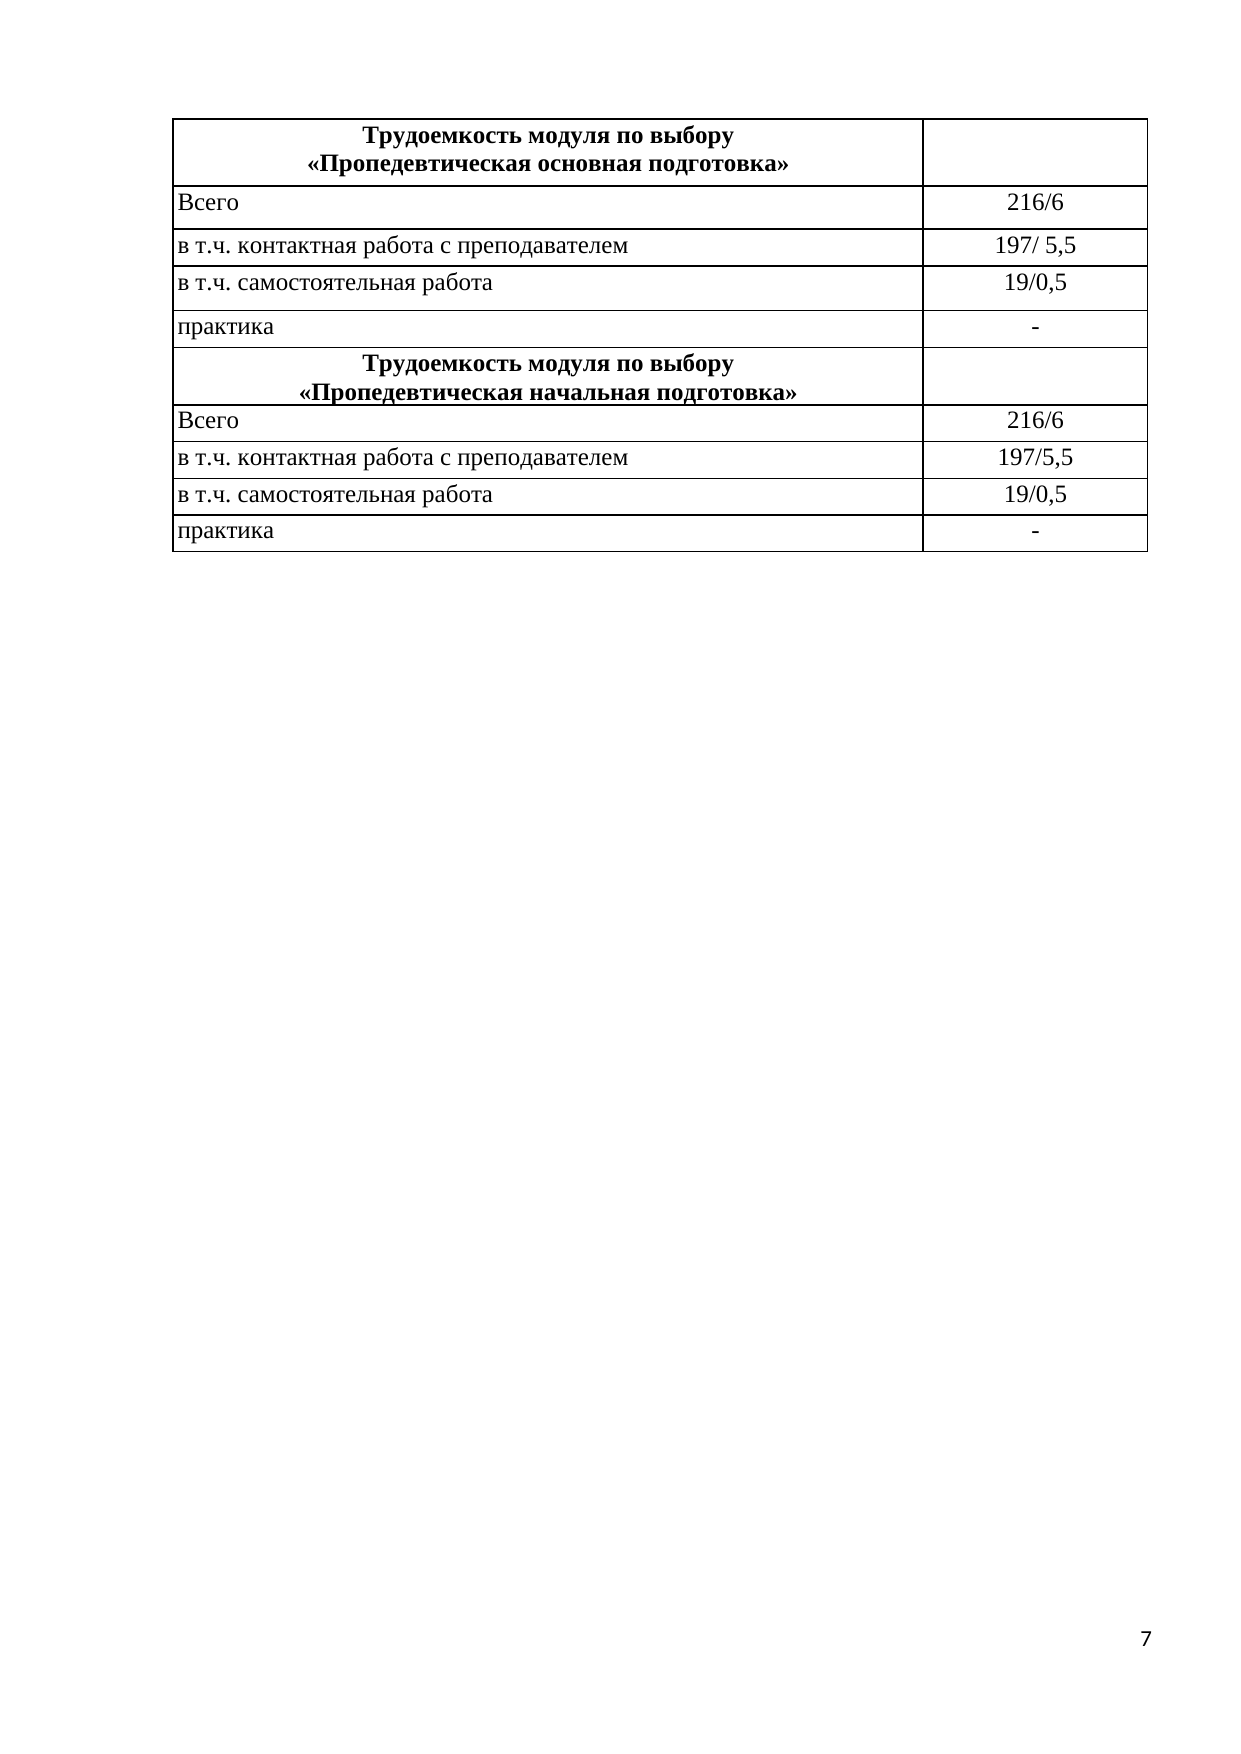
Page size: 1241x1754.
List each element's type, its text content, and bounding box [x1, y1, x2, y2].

table_cell практика [174, 516, 922, 551]
table_cell 197/5,5 [924, 442, 1147, 477]
table_cell Всего [174, 406, 922, 441]
table_cell Всего [174, 187, 922, 228]
table_cell 19/0,5 [924, 267, 1147, 310]
table_cell 216/6 [924, 406, 1147, 441]
table_cell в т.ч. самостоятельная работа [174, 267, 922, 310]
table_cell 216/6 [924, 187, 1147, 228]
table_cell 19/0,5 [924, 479, 1147, 514]
table_cell 197/ 5,5 [924, 230, 1147, 265]
table_cell Трудоемкость модуля по выбору «Пропедевтическая основная подготовка» [174, 120, 922, 185]
table_cell в т.ч. самостоятельная работа [174, 479, 922, 514]
table_cell - [924, 516, 1147, 551]
table_cell в т.ч. контактная работа с преподавателем [174, 442, 922, 477]
table_cell [924, 120, 1147, 185]
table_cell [174, 230, 922, 265]
table_cell - [924, 311, 1147, 346]
table_cell практика [174, 311, 922, 346]
table_cell [924, 348, 1147, 404]
